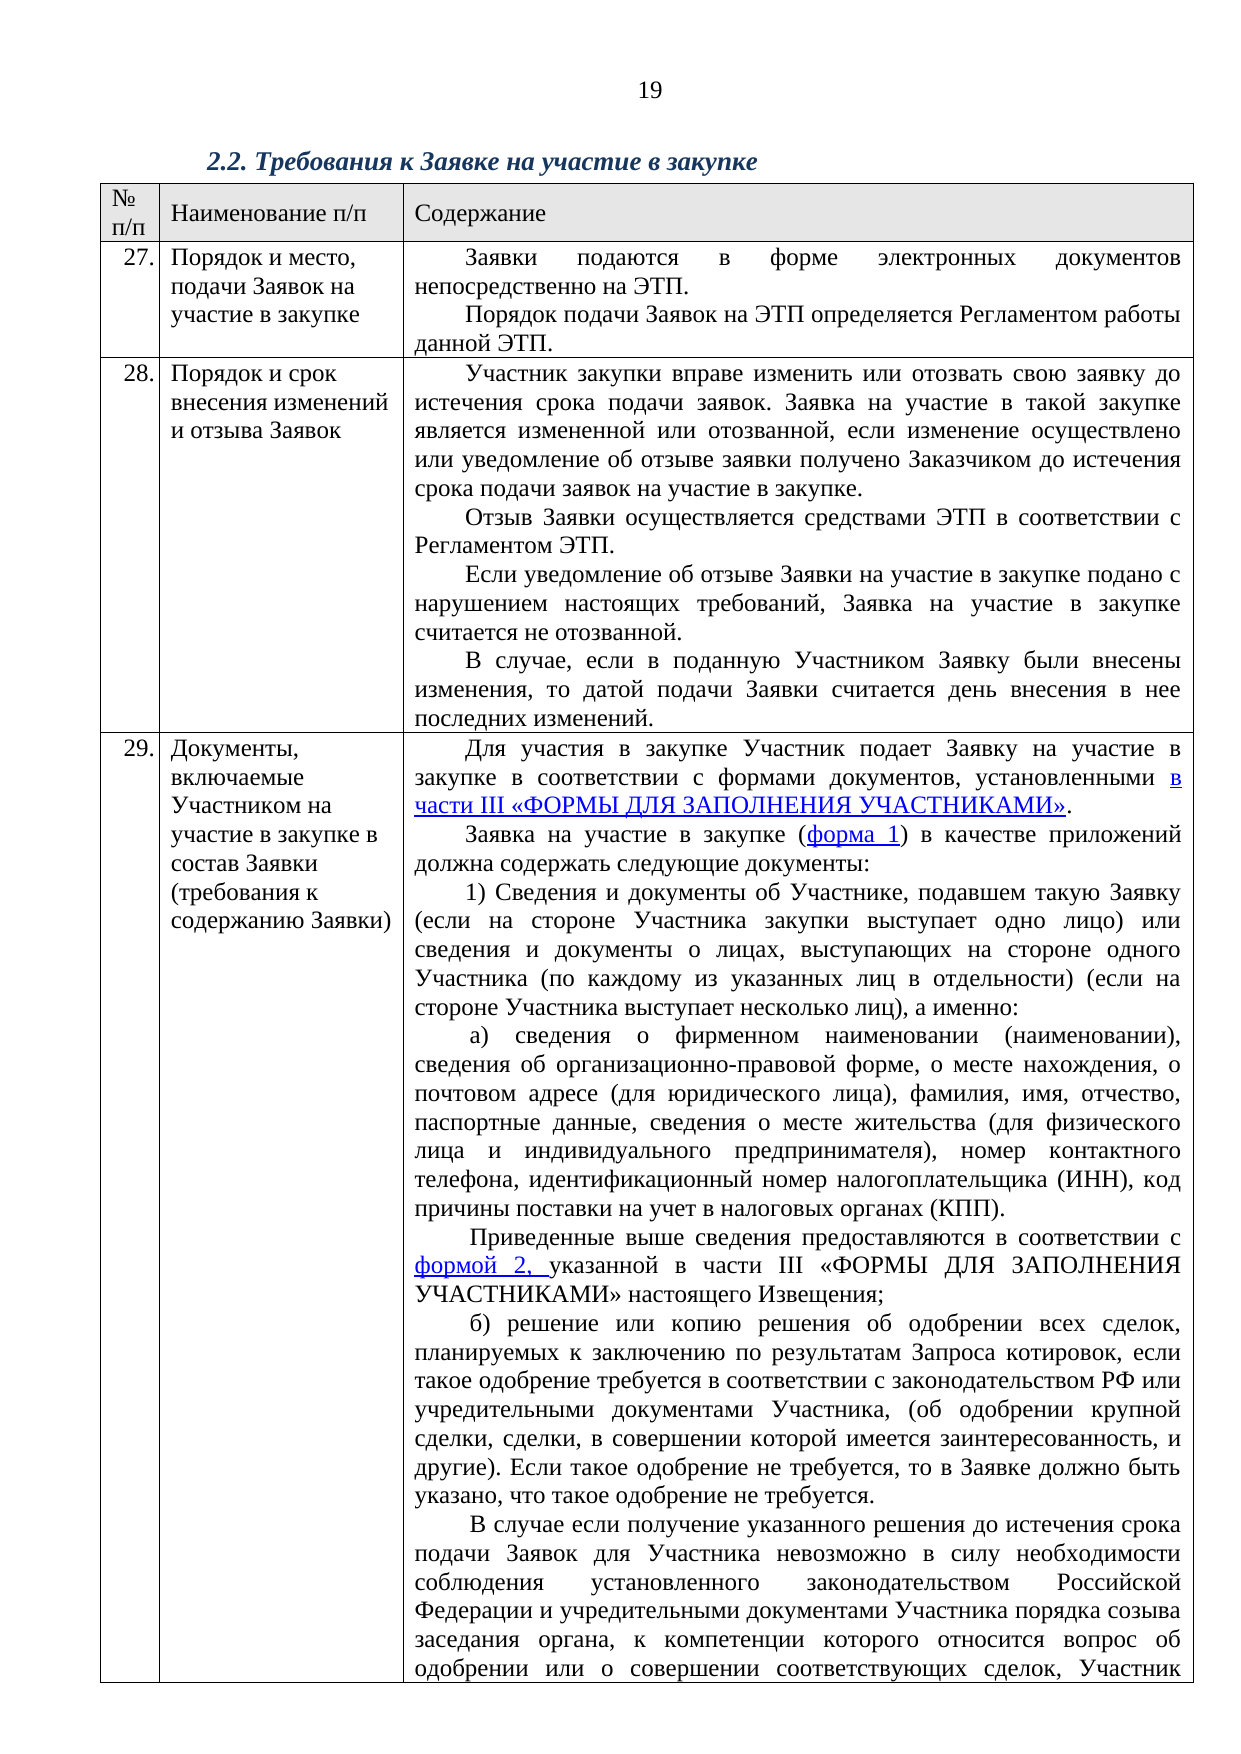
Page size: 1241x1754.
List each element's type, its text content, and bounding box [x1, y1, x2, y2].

table_header Наименование п/п [160, 184, 403, 241]
table_cell [101, 733, 159, 1682]
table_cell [404, 733, 1193, 1682]
table_header № п/п [101, 184, 159, 241]
table_cell [101, 358, 159, 732]
table_cell Участник закупки вправе изменить или отозвать свою заявку до истечения срока подачи заявок. Заявка на участие в такой закупке является измененной или отозванной, если изменение осуществлено или уведомление об отзыве заявки получено Заказчиком до истечения срока подачи заявок на участие в закупке. Отзыв Заявки осуществляется средствами ЭТП в соответствии с Регламентом ЭТП. Если уведомление об отзыве Заявки на участие в закупке подано с нарушением настоящих требований, Заявка на участие в закупке считается не отозванной. В случае, если в поданную Участником Заявку были внесены изменения, то датой подачи Заявки считается день внесения в нее последних изменений. [404, 358, 1193, 732]
text 2.2. Требования к Заявке на участие в закупке [207, 145, 1181, 176]
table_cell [160, 733, 403, 1682]
table_cell Заявки подаются в форме электронных документов непосредственно на ЭТП. Порядок подачи Заявок на ЭТП определяется Регламентом работы данной ЭТП. [404, 242, 1193, 357]
table_cell Порядок и место, подачи Заявок на участие в закупке [160, 242, 403, 357]
table_cell [101, 242, 159, 357]
table_cell Порядок и срок внесения изменений и отзыва Заявок [160, 358, 403, 732]
table_header Содержание [404, 184, 1193, 241]
